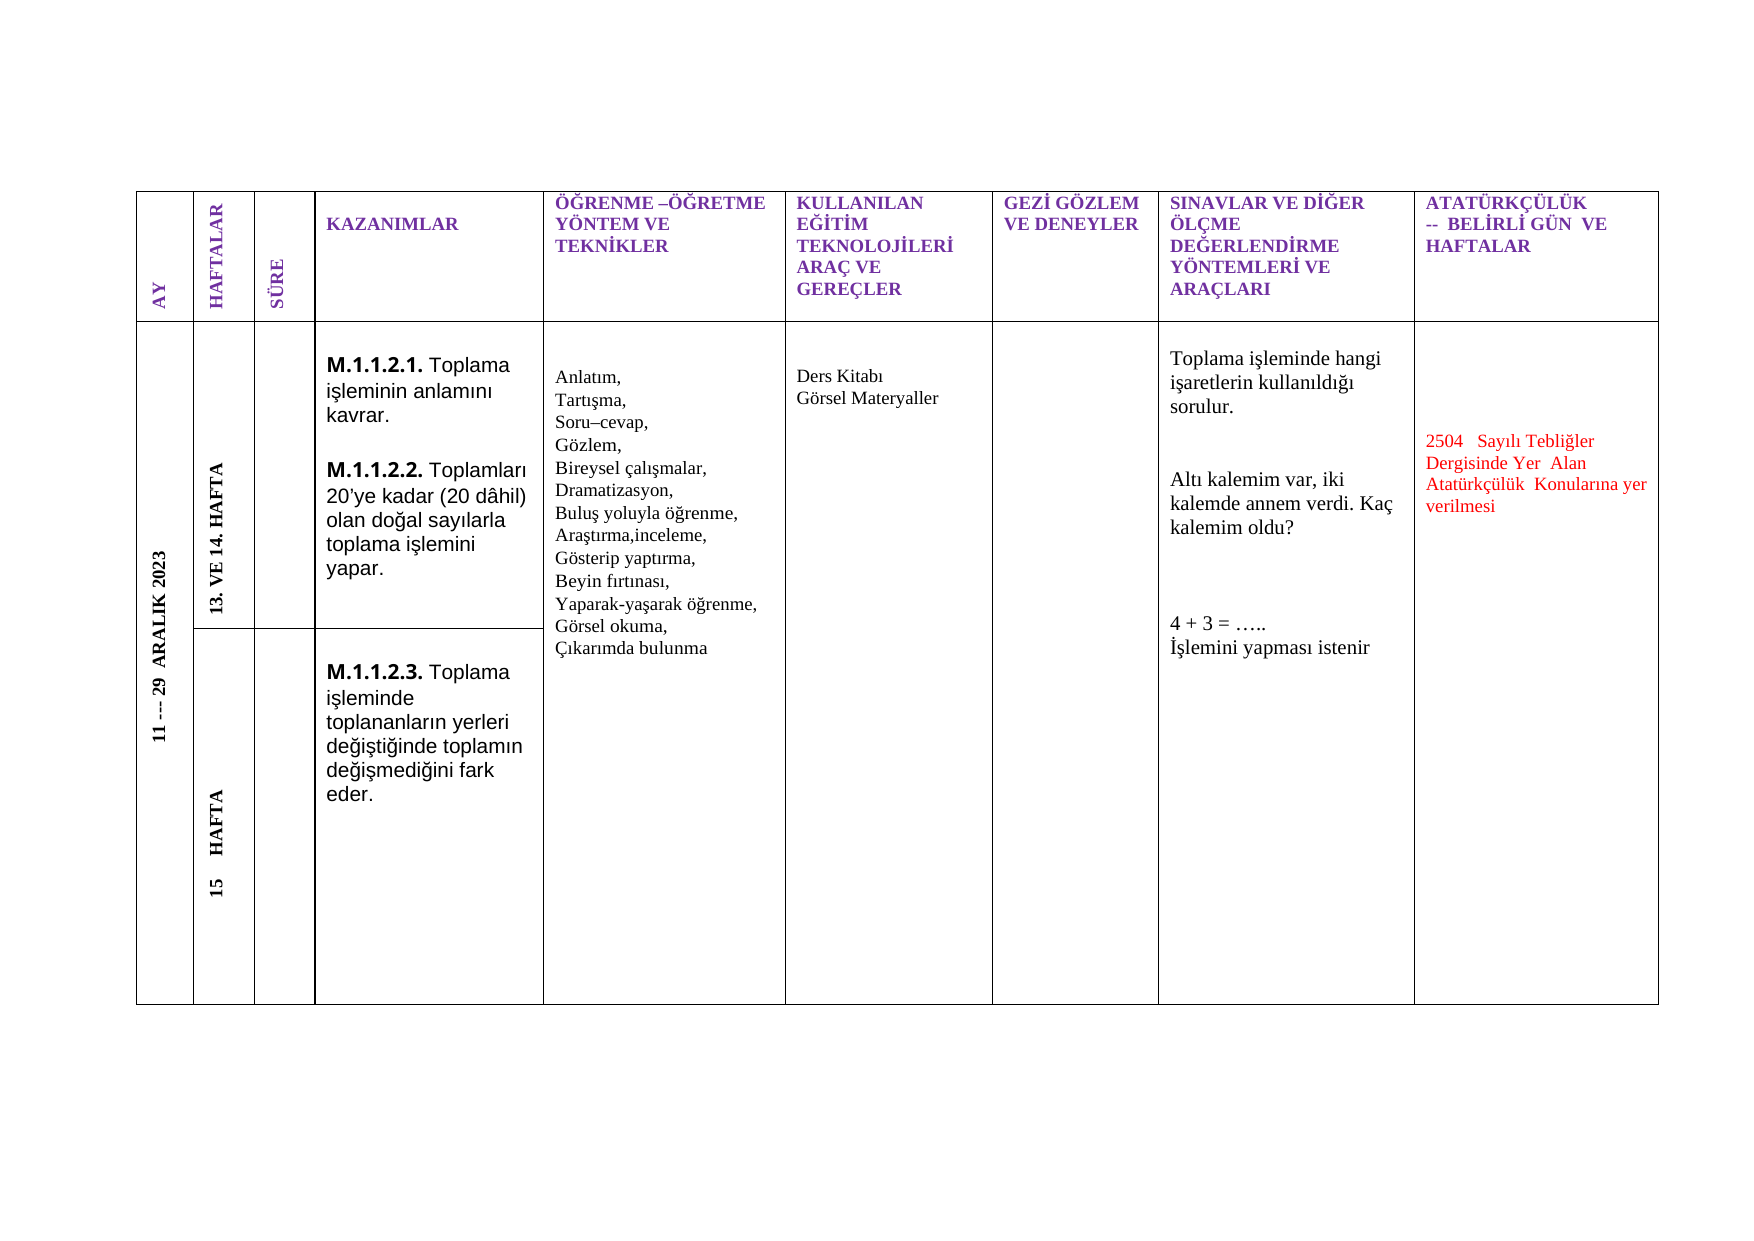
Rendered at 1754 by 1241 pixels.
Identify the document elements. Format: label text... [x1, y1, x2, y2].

table_cell 13. VE 14. HAFTA [194, 322, 254, 628]
table_cell 2504 Sayılı Tebliğler Dergisinde Yer Alan Atatürkçülük Konularına yer verilmesi [1415, 322, 1658, 1004]
table_cell M.1.1.2.3. Toplama işleminde toplananların yerleri değiştiğinde toplamın değişmediğini fark eder. [316, 629, 543, 1004]
table_header GEZİ GÖZLEM VE DENEYLER [993, 192, 1158, 321]
table_cell Ders Kitabı Görsel Materyaller [786, 322, 992, 1004]
table_header HAFTALAR [194, 192, 254, 321]
table_header ÖĞRENME –ÖĞRETME YÖNTEM VE TEKNİKLER [544, 192, 785, 321]
table_header SINAVLAR VE DİĞER ÖLÇME DEĞERLENDİRME YÖNTEMLERİ VE ARAÇLARI [1159, 192, 1414, 321]
table_header KAZANIMLAR [316, 192, 543, 321]
table_cell Toplama işleminde hangi işaretlerin kullanıldığı sorulur. Altı kalemim var, iki kalemde annem verdi. Kaç kalemim oldu? 4 + 3 = ….. İşlemini yapması istenir [1159, 322, 1414, 1004]
table_cell M.1.1.2.1. Toplama işleminin anlamını kavrar. M.1.1.2.2. Toplamları 20’ye kadar (20 dâhil) olan doğal sayılarla toplama işlemini yapar. [316, 322, 543, 628]
table_cell [993, 322, 1158, 1004]
table_header AY [137, 192, 193, 321]
table_cell [255, 629, 314, 1004]
table_cell 15 HAFTA [194, 629, 254, 1004]
table_header KULLANILAN EĞİTİM TEKNOLOJİLERİ ARAÇ VE GEREÇLER [786, 192, 992, 321]
table_cell [255, 322, 314, 628]
table_header ATATÜRKÇÜLÜK -- BELİRLİ GÜN VE HAFTALAR [1415, 192, 1658, 321]
table_header SÜRE [255, 192, 314, 321]
table_cell 11 --- 29 ARALIK 2023 [137, 322, 193, 1004]
